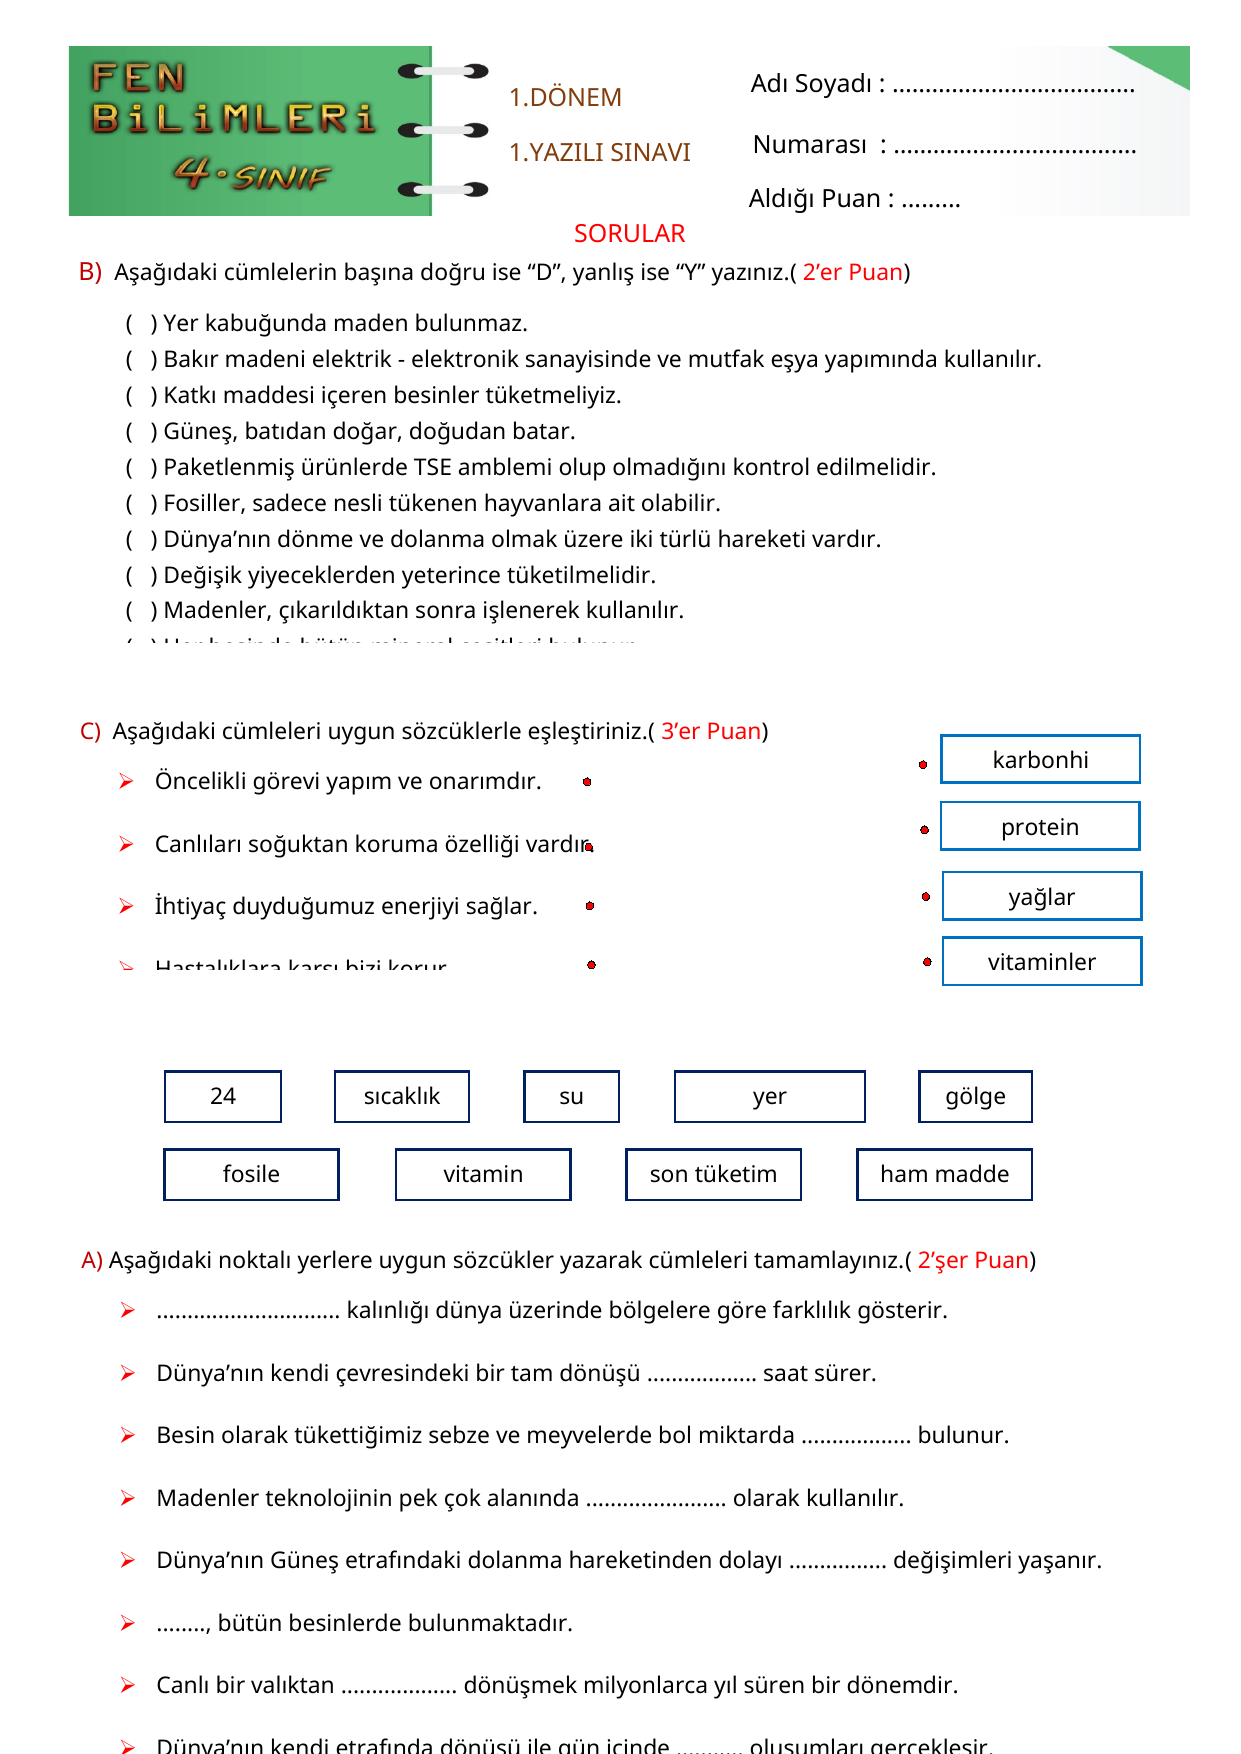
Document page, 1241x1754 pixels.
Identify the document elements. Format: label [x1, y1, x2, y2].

picture [68, 46, 1190, 216]
